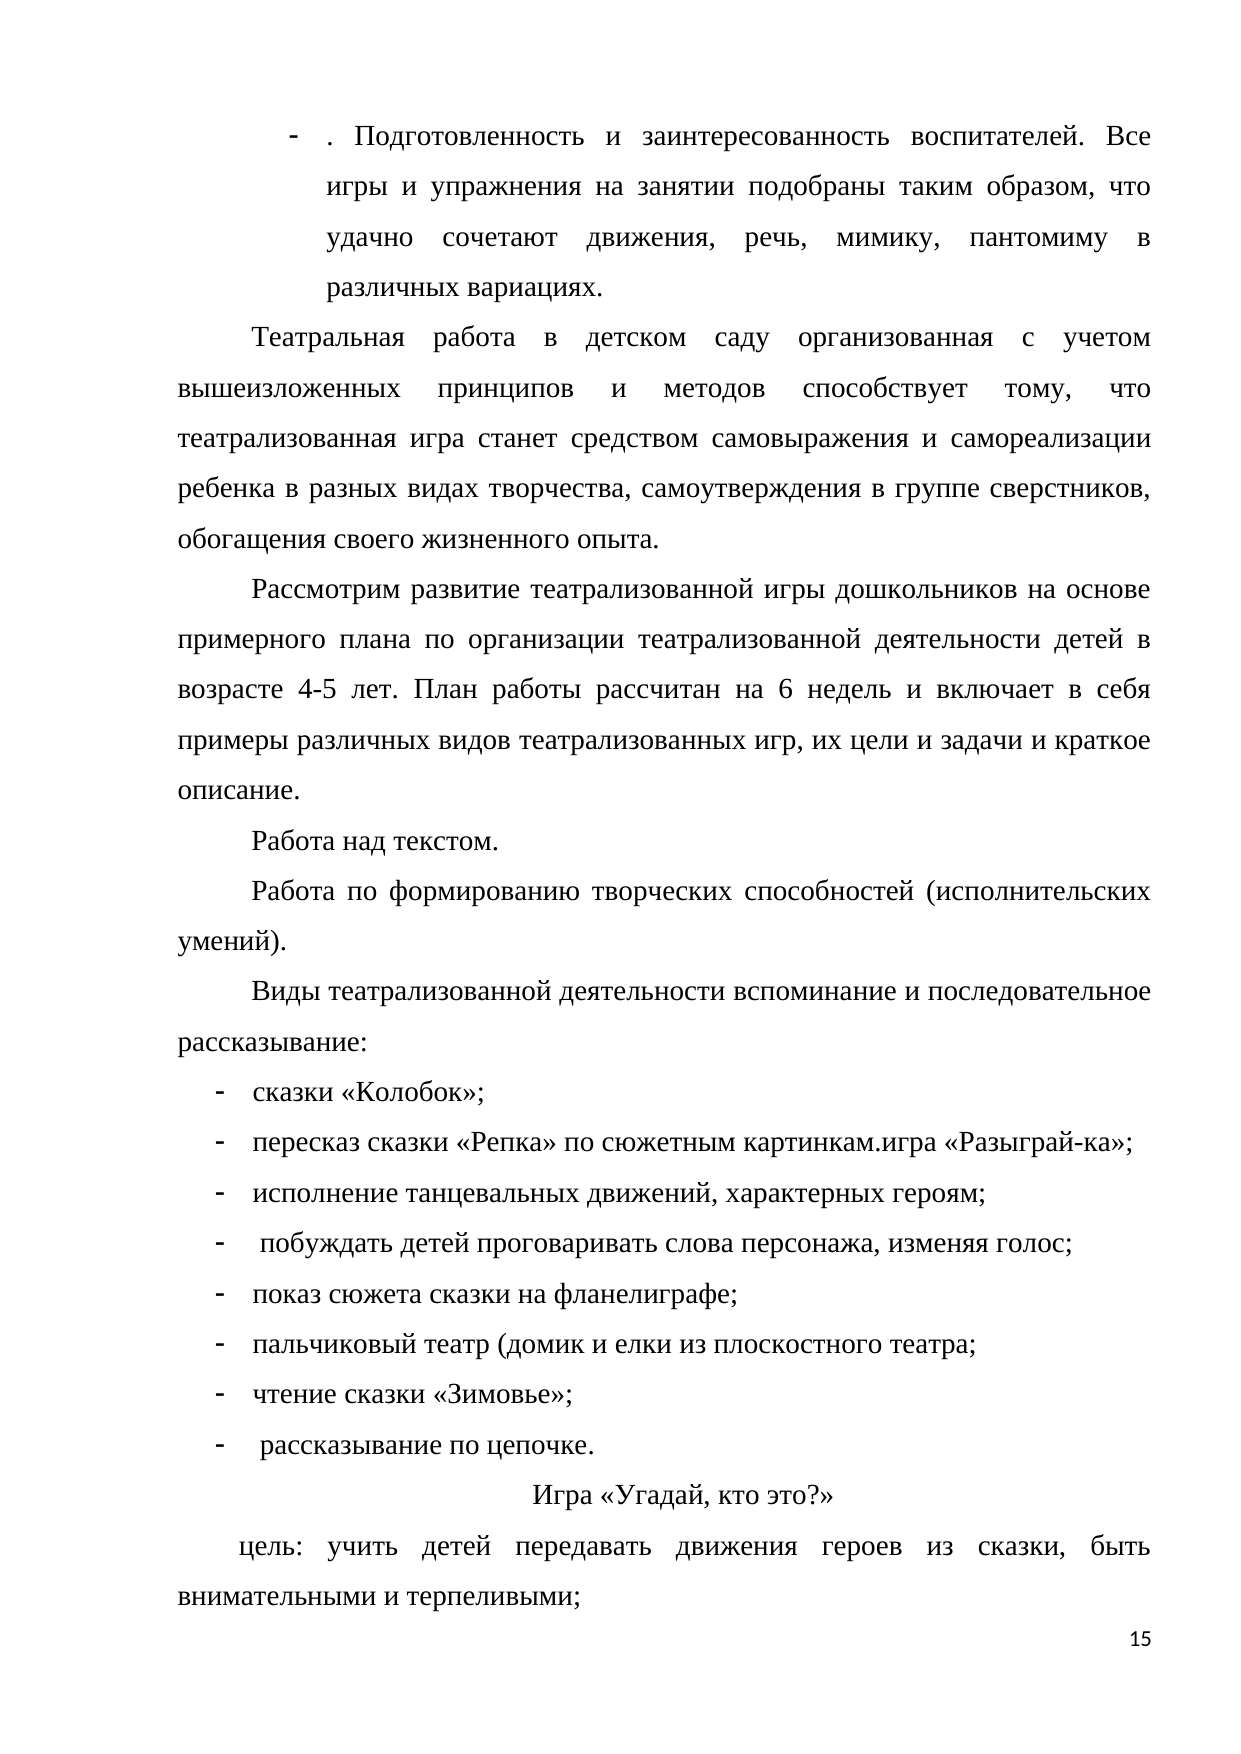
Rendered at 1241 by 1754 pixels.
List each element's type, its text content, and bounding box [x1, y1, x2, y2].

list показ сюжета сказки на фланелиграфе; [215, 1276, 1152, 1309]
list чтение сказки «Зимовье»; [215, 1377, 1152, 1410]
text Виды театрализованной деятельности вспоминание и последовательное рассказывание: [177, 973, 1152, 1057]
list сказки «Колобок»; [215, 1074, 1152, 1108]
text Работа над текстом. [177, 823, 1152, 856]
list пальчиковый театр (домик и елки из плоскостного театра; [215, 1326, 1152, 1360]
list побуждать детей проговаривать слова персонажа, изменяя голос; [215, 1225, 1152, 1259]
list рассказывание по цепочке. [215, 1427, 1152, 1461]
list исполнение танцевальных движений, характерных героям; [215, 1175, 1152, 1209]
text цель: учить детей передавать движения героев из сказки, быть внимательными и терпеливыми; [177, 1528, 1152, 1612]
list . Подготовленность и заинтересованность воспитателей. Все игры и упражнения на занятии подобраны таким образом, что удачно сочетают движения, речь, мимику, пантомиму в различных вариациях. [288, 118, 1152, 303]
text Рассмотрим развитие театрализованной игры дошкольников на основе примерного плана по организации театрализованной деятельности детей в возрасте 4-5 лет. План работы рассчитан на 6 недель и включает в себя примеры различных видов театрализованных игр, их цели и задачи и краткое описание. [177, 571, 1152, 806]
text Театральная работа в детском саду организованная с учетом вышеизложенных принципов и методов способствует тому, что театрализованная игра станет средством самовыражения и самореализации ребенка в разных видах творчества, самоутверждения в группе сверстников, обогащения своего жизненного опыта. [177, 319, 1152, 554]
text Игра «Угадай, кто это?» [177, 1477, 1152, 1511]
list пересказ сказки «Репка» по сюжетным картинкам.игра «Разыграй-ка»; [215, 1124, 1152, 1158]
text Работа по формированию творческих способностей (исполнительских умений). [177, 873, 1152, 957]
